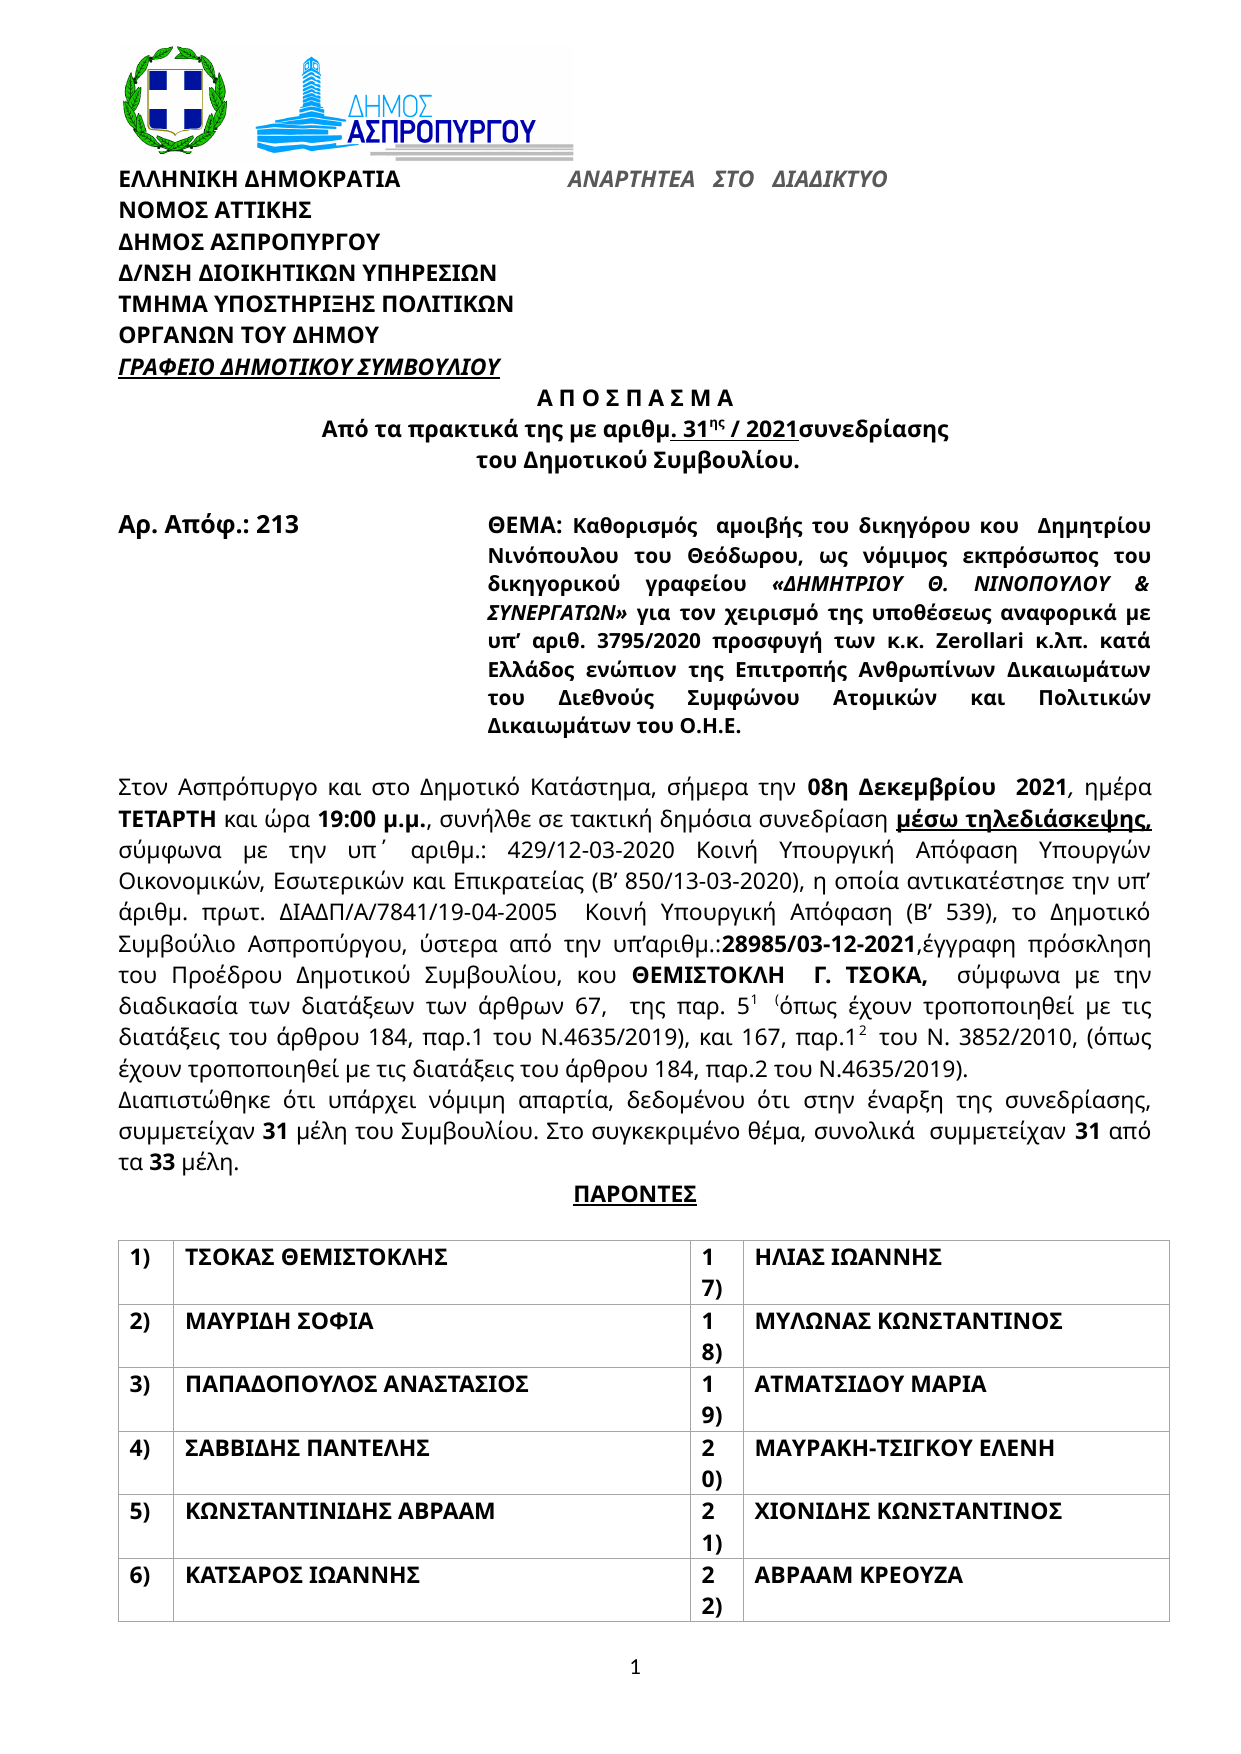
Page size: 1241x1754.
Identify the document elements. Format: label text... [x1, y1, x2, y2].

subtitle Α Π Ο Σ Π Α Σ Μ Α [118, 382, 1152, 413]
table_cell 21) [691, 1495, 743, 1558]
table_cell 2) [119, 1305, 173, 1367]
table_cell ΣΑΒΒΙΔΗΣ ΠΑΝΤΕΛΗΣ [174, 1432, 690, 1494]
table_cell ΚΑΤΣΑΡΟΣ ΙΩΑΝΝΗΣ [174, 1559, 690, 1621]
text ΓΡΑΦΕΙΟ ΔΗΜΟΤΙΚΟΥ ΣΥΜΒΟΥΛΙΟΥ [118, 351, 1226, 382]
table_cell 22) [691, 1559, 743, 1621]
table_cell 18) [691, 1305, 743, 1367]
table_cell 19) [691, 1368, 743, 1431]
table_header 1) [119, 1241, 173, 1303]
text ΔΗΜΟΣ ΑΣΠΡΟΠΥΡΓΟΥ [118, 226, 1226, 257]
table_cell ΠΑΠΑΔΟΠΟΥΛΟΣ ΑΝΑΣΤΑΣΙΟΣ [174, 1368, 690, 1431]
text ΕΛΛΗΝΙΚΗ ΔΗΜΟΚΡΑΤΙΑ ΑΝΑΡΤΗΤΕΑ ΣΤΟ ΔΙΑΔΙΚΤΥΟ [118, 163, 1226, 194]
text Στον Ασπρόπυργο και στο Δημοτικό Κατάστημα, σήμερα την 08η Δεκεμβρίου 2021, ημέρα ΤΕΤΑΡΤΗ και ώρα 19:00 μ.μ., συνήλθε σε τακτική δημόσια συνεδρίαση μέσω τηλεδιάσκεψης, σύμφωνα με την υπ΄ αριθμ.: 429/12-03-2020 Κοινή Υπουργική Απόφαση Υπουργών Οικονομικών, Εσωτερικών και Επικρατείας (Β’ 850/13-03-2020), η οποία αντικατέστησε την υπ’ άριθμ. πρωτ. ΔΙΑΔΠ/Α/7841/19-04-2005 Κοινή Υπουργική Απόφαση (Β’ 539), το Δημοτικό Συμβούλιο Ασπροπύργου, ύστερα από την υπ’αριθμ.:28985/03-12-2021,έγγραφη πρόσκληση του Προέδρου Δημοτικού Συμβουλίου, κου ΘΕΜΙΣΤΟΚΛΗ Γ. ΤΣΟΚΑ, σύμφωνα με την διαδικασία των διατάξεων των άρθρων 67, της παρ. 51 (όπως έχουν τροποποιηθεί με τις διατάξεις του άρθρου 184, παρ.1 του Ν.4635/2019), και 167, παρ.12 του Ν. 3852/2010, (όπως έχουν τροποποιηθεί με τις διατάξεις του άρθρου 184, παρ.2 του Ν.4635/2019). [118, 771, 1152, 1084]
table_cell 6) [119, 1559, 173, 1621]
table_cell 3) [119, 1368, 173, 1431]
text ΟΡΓΑΝΩΝ ΤΟΥ ΔΗΜΟΥ [118, 319, 1226, 351]
table_cell ΑΤΜΑΤΣΙΔΟΥ ΜΑΡΙΑ [744, 1368, 1169, 1431]
picture [118, 44, 574, 164]
table_cell ΚΩΝΣΤΑΝΤΙΝΙΔΗΣ ΑΒΡΑΑΜ [174, 1495, 690, 1558]
table_cell ΧΙΟΝΙΔΗΣ ΚΩΝΣΤΑΝΤΙΝΟΣ [744, 1495, 1169, 1558]
table_cell ΜΥΛΩΝΑΣ ΚΩΝΣΤΑΝΤΙΝΟΣ [744, 1305, 1169, 1367]
text ΠΑΡΟΝΤΕΣ [118, 1177, 1152, 1209]
table_cell 20) [691, 1432, 743, 1494]
text ΤΜΗΜΑ ΥΠΟΣΤΗΡΙΞΗΣ ΠΟΛΙΤΙΚΩΝ [118, 288, 1226, 319]
text Δ/ΝΣΗ ΔΙΟΙΚΗΤΙΚΩΝ ΥΠΗΡΕΣΙΩΝ [118, 257, 1226, 288]
text ΝΟΜΟΣ ΑΤΤΙΚΗΣ [118, 194, 1226, 226]
table_cell ΜΑΥΡΙΔΗ ΣΟΦΙΑ [174, 1305, 690, 1367]
table_cell ΜΑΥΡΑΚΗ-ΤΣΙΓΚΟΥ ΕΛΕΝΗ [744, 1432, 1169, 1494]
table_header 17) [691, 1241, 743, 1303]
table_cell ΑΒΡΑΑΜ ΚΡΕΟΥΖΑ [744, 1559, 1169, 1621]
text του Δημοτικού Συμβουλίου. [118, 444, 1152, 476]
text Αρ. Απόφ.: 213 ΘΕΜΑ: Καθορισμός αμοιβής του δικηγόρου κου Δημητρίου Νινόπουλου του Θεόδωρου, ως νόμιμος εκπρόσωπος του δικηγορικού γραφείου «ΔΗΜΗΤΡΙΟΥ Θ. ΝΙΝΟΠΟΥΛΟΥ & ΣΥΝΕΡΓΑΤΩΝ» για τον χειρισμό της υποθέσεως αναφορικά με υπ’ αριθ. 3795/2020 προσφυγή των κ.κ. Zerollari κ.λπ. κατά Ελλάδος ενώπιον της Επιτροπής Ανθρωπίνων Δικαιωμάτων του Διεθνούς Συμφώνου Ατομικών και Πολιτικών Δικαιωμάτων του Ο.Η.Ε. [118, 507, 1152, 740]
table_header ΗΛΙΑΣ ΙΩΑΝΝΗΣ [744, 1241, 1169, 1303]
text Από τα πρακτικά της με αριθμ. 31ης / 2021συνεδρίασης [118, 413, 1152, 444]
text Διαπιστώθηκε ότι υπάρχει νόμιμη απαρτία, δεδομένου ότι στην έναρξη της συνεδρίασης, συμμετείχαν 31 μέλη του Συμβουλίου. Στο συγκεκριμένο θέμα, συνολικά συμμετείχαν 31 από τα 33 μέλη. [118, 1084, 1152, 1177]
table_cell 4) [119, 1432, 173, 1494]
table_header ΤΣΟΚΑΣ ΘΕΜΙΣΤΟΚΛΗΣ [174, 1241, 690, 1303]
table_cell 5) [119, 1495, 173, 1558]
